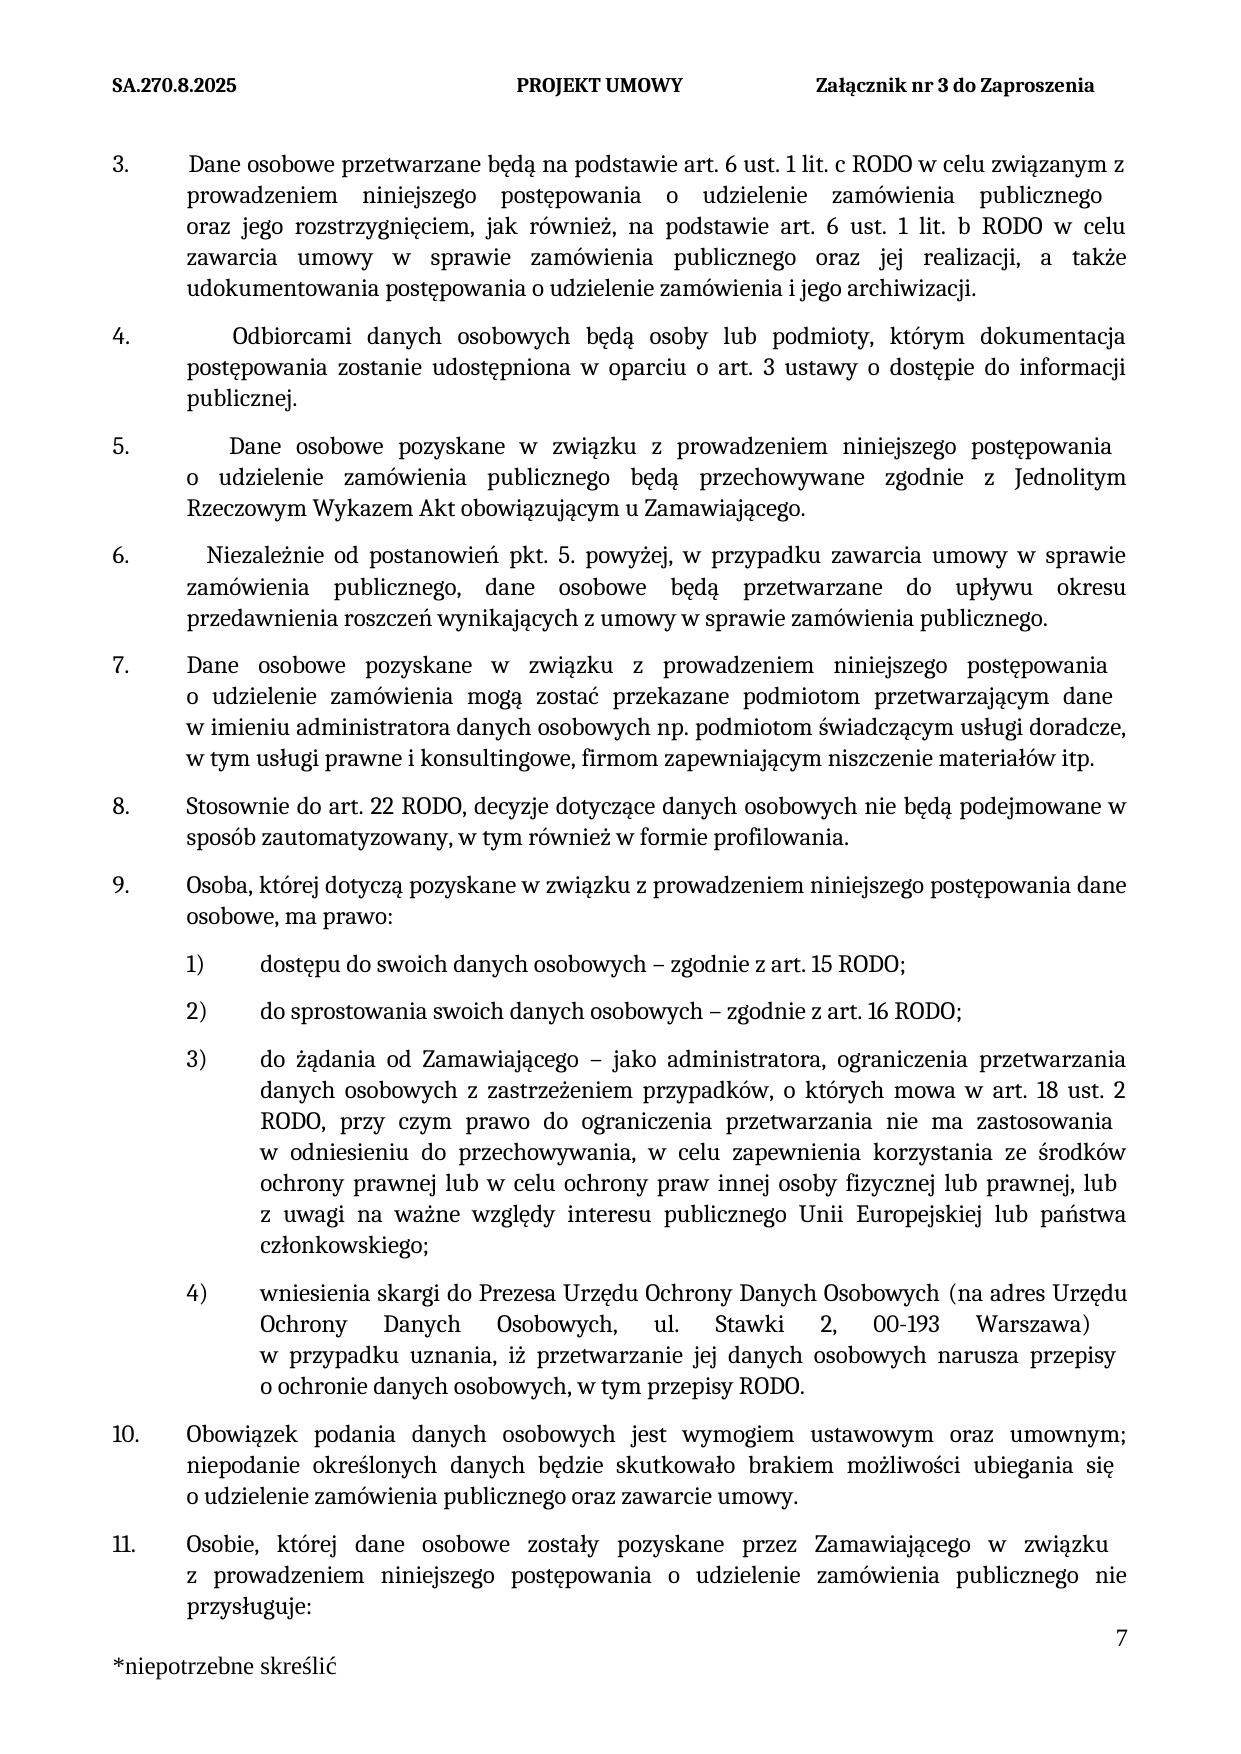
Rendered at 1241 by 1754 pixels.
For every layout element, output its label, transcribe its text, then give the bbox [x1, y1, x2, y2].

text 6. Niezależnie od postanowień pkt. 5. powyżej, w przypadku zawarcia umowy w sprawie zamówienia publicznego, dane osobowe będą przetwarzane do upływu okresu przedawnienia roszczeń wynikających z umowy w sprawie zamówienia publicznego. [112, 541, 1128, 632]
text 8. Stosownie do art. 22 RODO, decyzje dotyczące danych osobowych nie będą podejmowane w sposób zautomatyzowany, w tym również w formie profilowania. [112, 792, 1128, 852]
text 3. Dane osobowe przetwarzane będą na podstawie art. 6 ust. 1 lit. c RODO w celu związanym z prowadzeniem niniejszego postępowania o udzielenie zamówienia publicznego oraz jego rozstrzygnięciem, jak również, na podstawie art. 6 ust. 1 lit. b RODO w celu zawarcia umowy w sprawie zamówienia publicznego oraz jej realizacji, a także udokumentowania postępowania o udzielenie zamówienia i jego archiwizacji. [112, 150, 1128, 303]
text 7. Dane osobowe pozyskane w związku z prowadzeniem niniejszego postępowania o udzielenie zamówienia mogą zostać przekazane podmiotom przetwarzającym dane w imieniu administratora danych osobowych np. podmiotom świadczącym usługi doradcze, w tym usługi prawne i konsultingowe, firmom zapewniającym niszczenie materiałów itp. [112, 651, 1128, 773]
list dostępu do swoich danych osobowych – zgodnie z art. 15 RODO; [186, 949, 1128, 978]
list do sprostowania swoich danych osobowych – zgodnie z art. 16 RODO; [186, 997, 1128, 1026]
text 9. Osoba, której dotyczą pozyskane w związku z prowadzeniem niniejszego postępowania dane osobowe, ma prawo: [112, 871, 1128, 931]
text 4. Odbiorcami danych osobowych będą osoby lub podmioty, którym dokumentacja postępowania zostanie udostępniona w oparciu o art. 3 ustawy o dostępie do informacji publicznej. [112, 322, 1128, 413]
text 5. Dane osobowe pozyskane w związku z prowadzeniem niniejszego postępowania o udzielenie zamówienia publicznego będą przechowywane zgodnie z Jednolitym Rzeczowym Wykazem Akt obowiązującym u Zamawiającego. [112, 432, 1128, 522]
text 10. Obowiązek podania danych osobowych jest wymogiem ustawowym oraz umownym; niepodanie określonych danych będzie skutkowało brakiem możliwości ubiegania się o udzielenie zamówienia publicznego oraz zawarcie umowy. [112, 1420, 1128, 1511]
list wniesienia skargi do Prezesa Urzędu Ochrony Danych Osobowych (na adres Urzędu Ochrony Danych Osobowych, ul. Stawki 2, 00-193 Warszawa) w przypadku uznania, iż przetwarzanie jej danych osobowych narusza przepisy o ochronie danych osobowych, w tym przepisy RODO. [186, 1279, 1128, 1401]
list do żądania od Zamawiającego – jako administratora, ograniczenia przetwarzania danych osobowych z zastrzeżeniem przypadków, o których mowa w art. 18 ust. 2 RODO, przy czym prawo do ograniczenia przetwarzania nie ma zastosowania w odniesieniu do przechowywania, w celu zapewnienia korzystania ze środków ochrony prawnej lub w celu ochrony praw innej osoby fizycznej lub prawnej, lub z uwagi na ważne względy interesu publicznego Unii Europejskiej lub państwa członkowskiego; [186, 1045, 1128, 1260]
text 11. Osobie, której dane osobowe zostały pozyskane przez Zamawiającego w związku z prowadzeniem niniejszego postępowania o udzielenie zamówienia publicznego nie przysługuje: [112, 1529, 1128, 1620]
